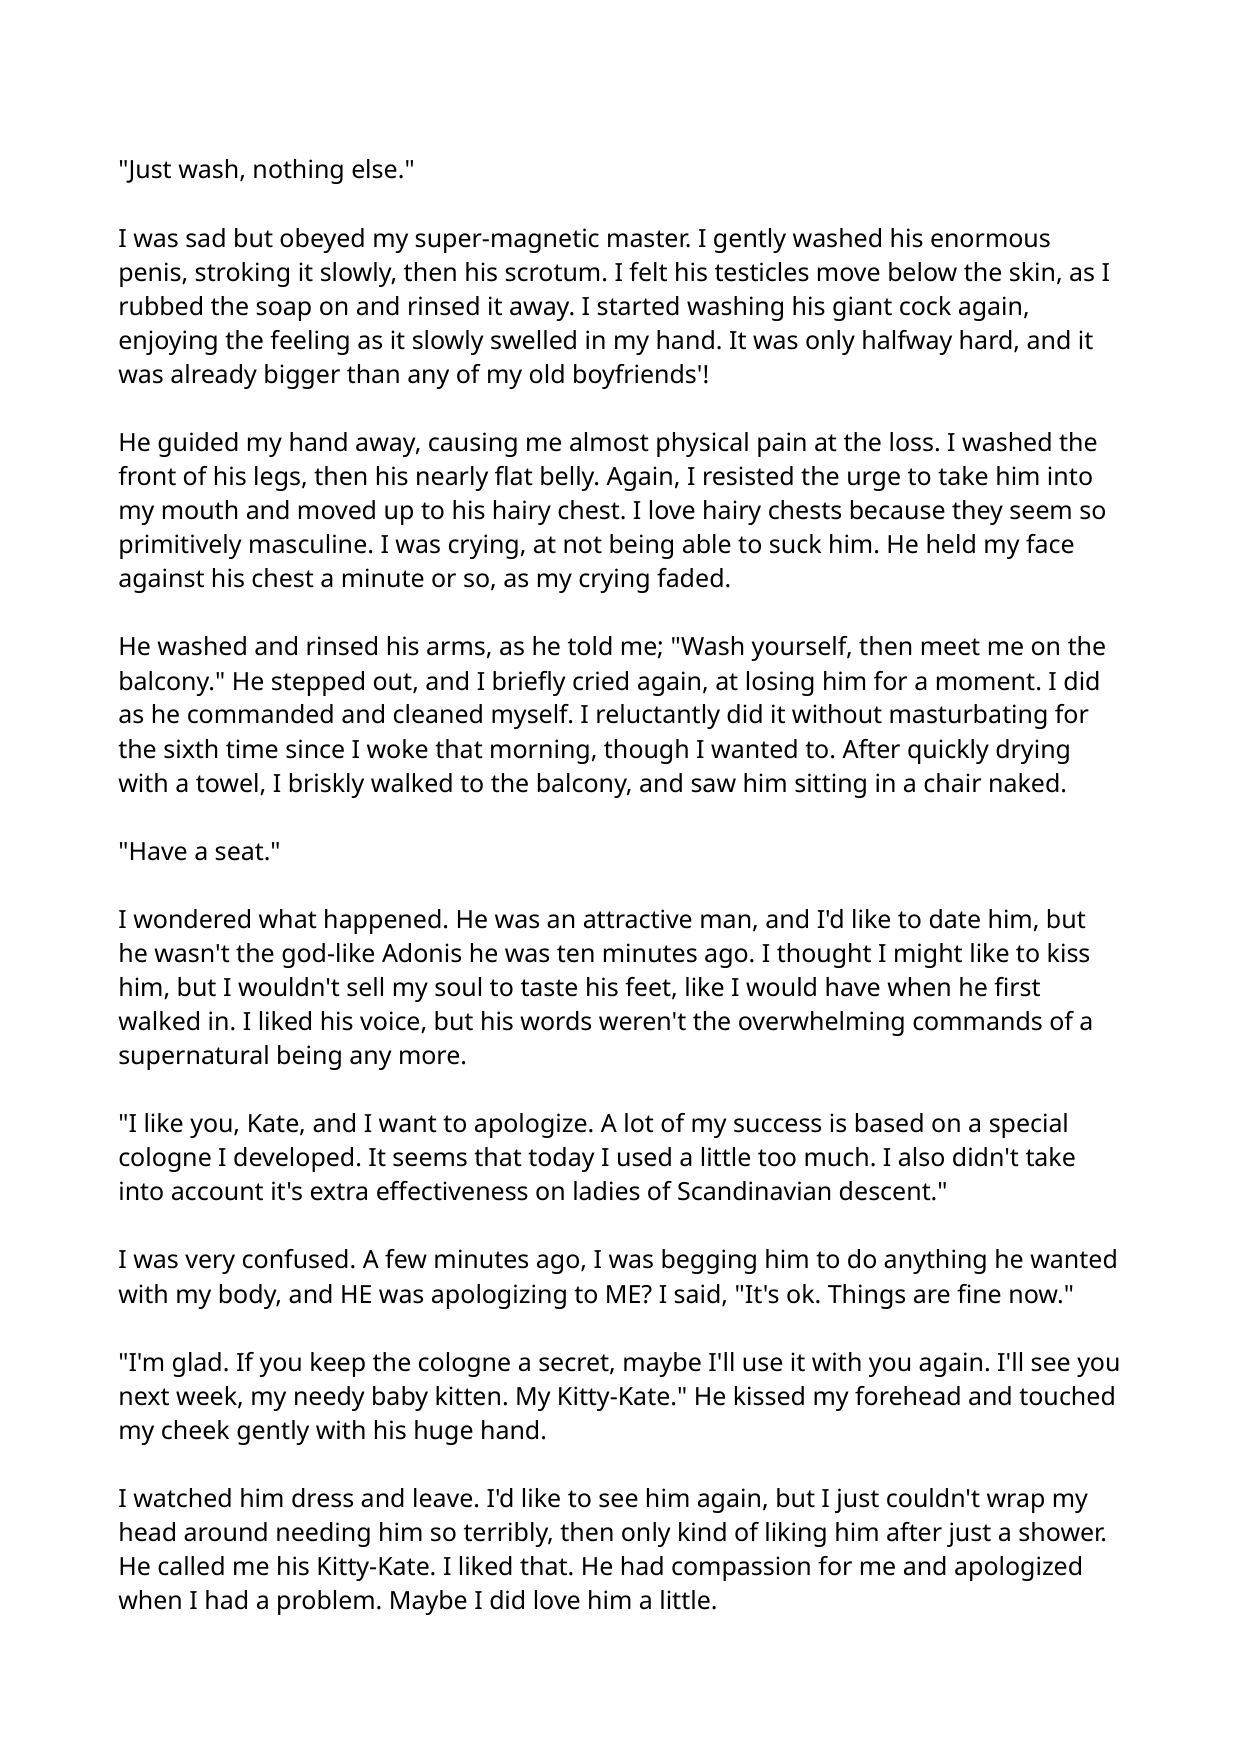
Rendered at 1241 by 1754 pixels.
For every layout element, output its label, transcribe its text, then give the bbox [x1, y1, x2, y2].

text I wondered what happened. He was an attractive man, and I'd like to date him, but he wasn't the god-like Adonis he was ten minutes ago. I thought I might like to kiss him, but I wouldn't sell my soul to taste his feet, like I would have when he first walked in. I liked his voice, but his words weren't the overwhelming commands of a supernatural being any more. [118, 902, 1122, 1072]
text "I'm glad. If you keep the cologne a secret, maybe I'll use it with you again. I'll see you next week, my needy baby kitten. My Kitty-Kate." He kissed my forehead and touched my cheek gently with his huge hand. [118, 1344, 1122, 1447]
text "Have a seat." [118, 833, 1122, 867]
text I was very confused. A few minutes ago, I was begging him to do anything he wanted with my body, and HE was apologizing to ME? I said, "It's ok. Things are fine now." [118, 1242, 1122, 1310]
text He washed and rinsed his arms, as he told me; "Wash yourself, then meet me on the balcony." He stepped out, and I briefly cried again, at losing him for a moment. I did as he commanded and cleaned myself. I reluctantly did it without masturbating for the sixth time since I woke that morning, though I wanted to. After quickly drying with a towel, I briskly walked to the balcony, and saw him sitting in a chair naked. [118, 629, 1122, 799]
text He guided my hand away, causing me almost physical pain at the loss. I washed the front of his legs, then his nearly flat belly. Again, I resisted the urge to take him into my mouth and moved up to his hairy chest. I love hairy chests because they seem so primitively masculine. I was crying, at not being able to suck him. He held my face against his chest a minute or so, as my crying faded. [118, 425, 1122, 595]
text I watched him dress and leave. I'd like to see him again, but I just couldn't wrap my head around needing him so terribly, then only kind of liking him after just a shower. He called me his Kitty-Kate. I liked that. He had compassion for me and apologized when I had a problem. Maybe I did love him a little. [118, 1481, 1122, 1617]
text "Just wash, nothing else." [118, 152, 1122, 186]
text "I like you, Kate, and I want to apologize. A lot of my success is based on a special cologne I developed. It seems that today I used a little too much. I also didn't take into account it's extra effectiveness on ladies of Scandinavian descent." [118, 1106, 1122, 1208]
text I was sad but obeyed my super-magnetic master. I gently washed his enormous penis, stroking it slowly, then his scrotum. I felt his testicles move below the skin, as I rubbed the soap on and rinsed it away. I started washing his giant cock again, enjoying the feeling as it slowly swelled in my hand. It was only halfway hard, and it was already bigger than any of my old boyfriends'! [118, 220, 1122, 391]
